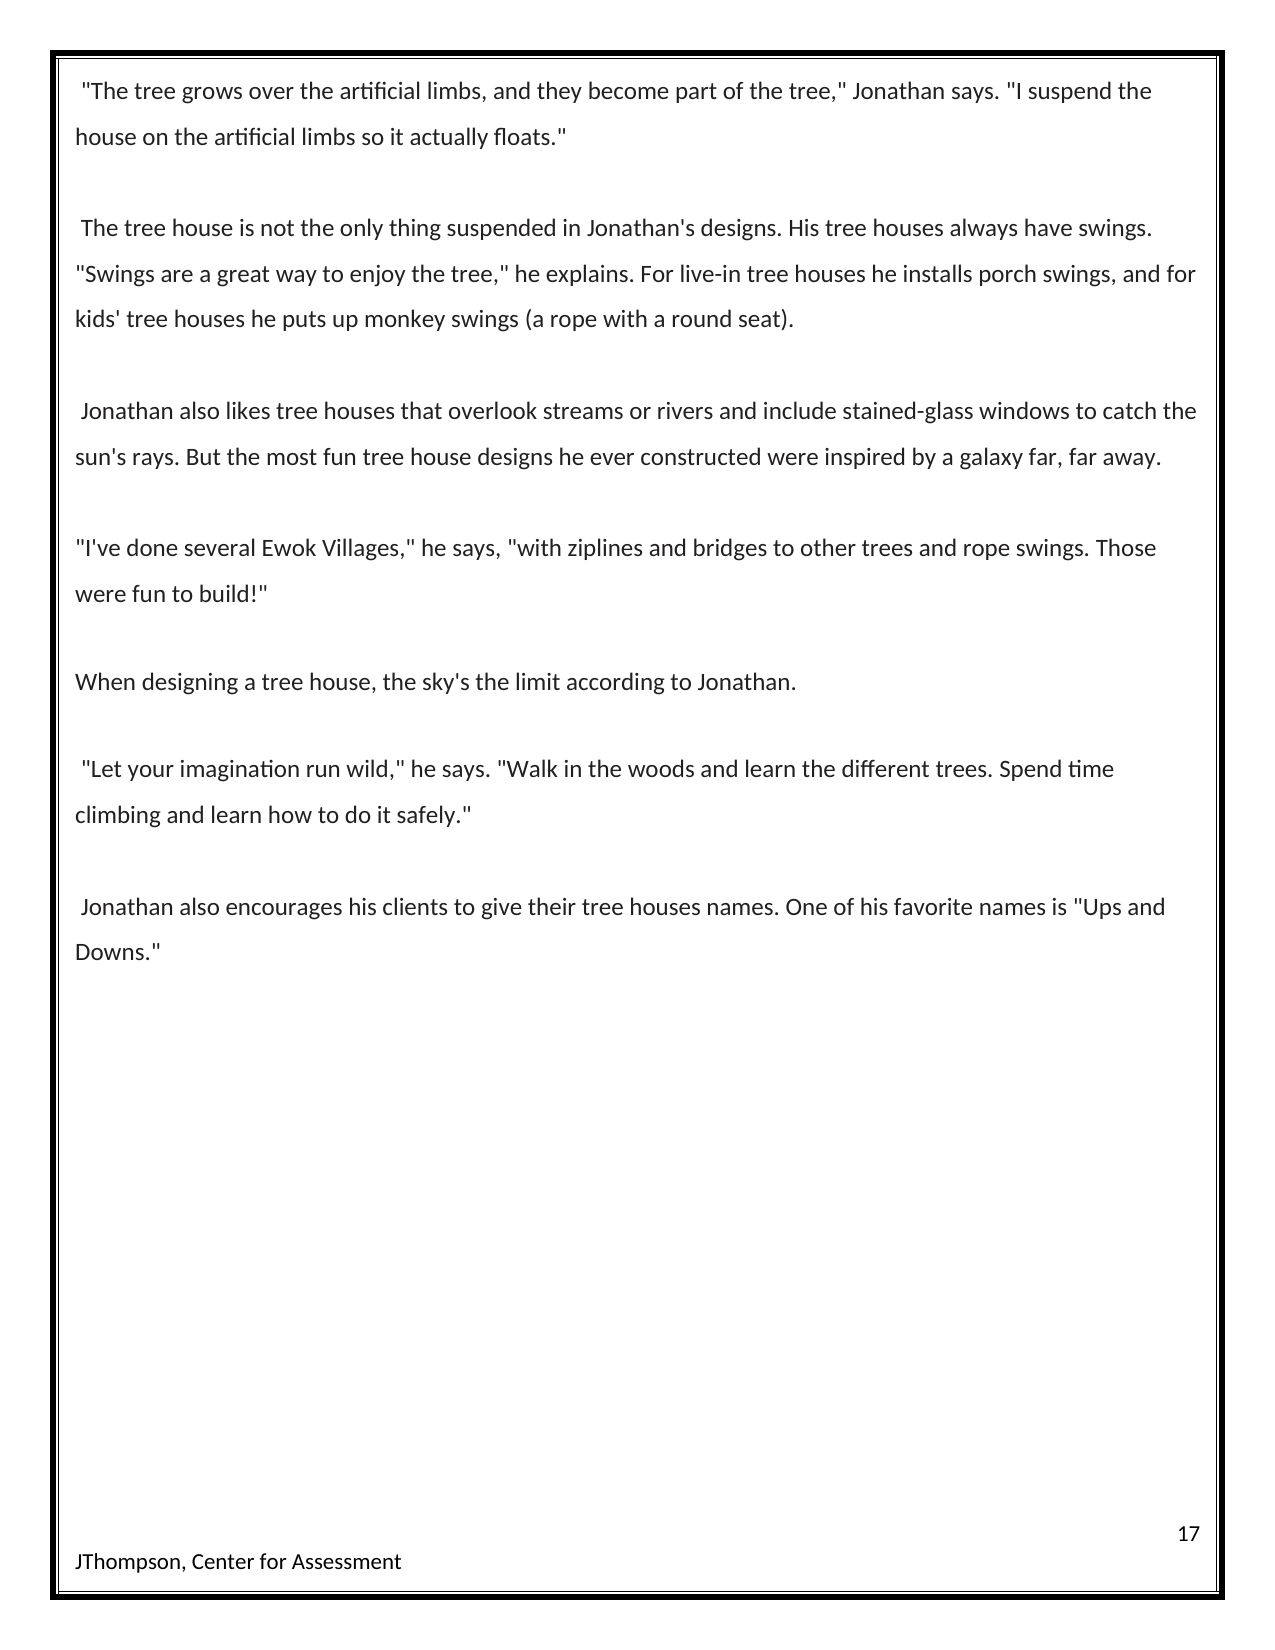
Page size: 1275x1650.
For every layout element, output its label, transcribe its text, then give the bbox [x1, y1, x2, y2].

text The tree house is not the only thing suspended in Jonathan's designs. His tree houses always have swings. "Swings are a great way to enjoy the tree," he explains. For live-in tree houses he installs porch swings, and for kids' tree houses he puts up monkey swings (a rope with a round seat). [75, 212, 1200, 334]
text "Let your imagination run wild," he says. "Walk in the woods and learn the different trees. Spend time climbing and learn how to do it safely." [75, 753, 1200, 830]
text When designing a tree house, the sky's the limit according to Jonathan. [75, 666, 1200, 696]
text "I've done several Ewok Villages," he says, "with ziplines and bridges to other trees and rope swings. Those were fun to build!" [75, 532, 1200, 608]
text "The tree grows over the artificial limbs, and they become part of the tree," Jonathan says. "I suspend the house on the artificial limbs so it actually floats." [75, 75, 1200, 151]
text Jonathan also encourages his clients to give their tree houses names. One of his favorite names is "Ups and Downs." [75, 891, 1200, 967]
text Jonathan also likes tree houses that overlook streams or rivers and include stained-glass windows to catch the sun's rays. But the most fun tree house designs he ever constructed were inspired by a galaxy far, far away. [75, 395, 1200, 471]
